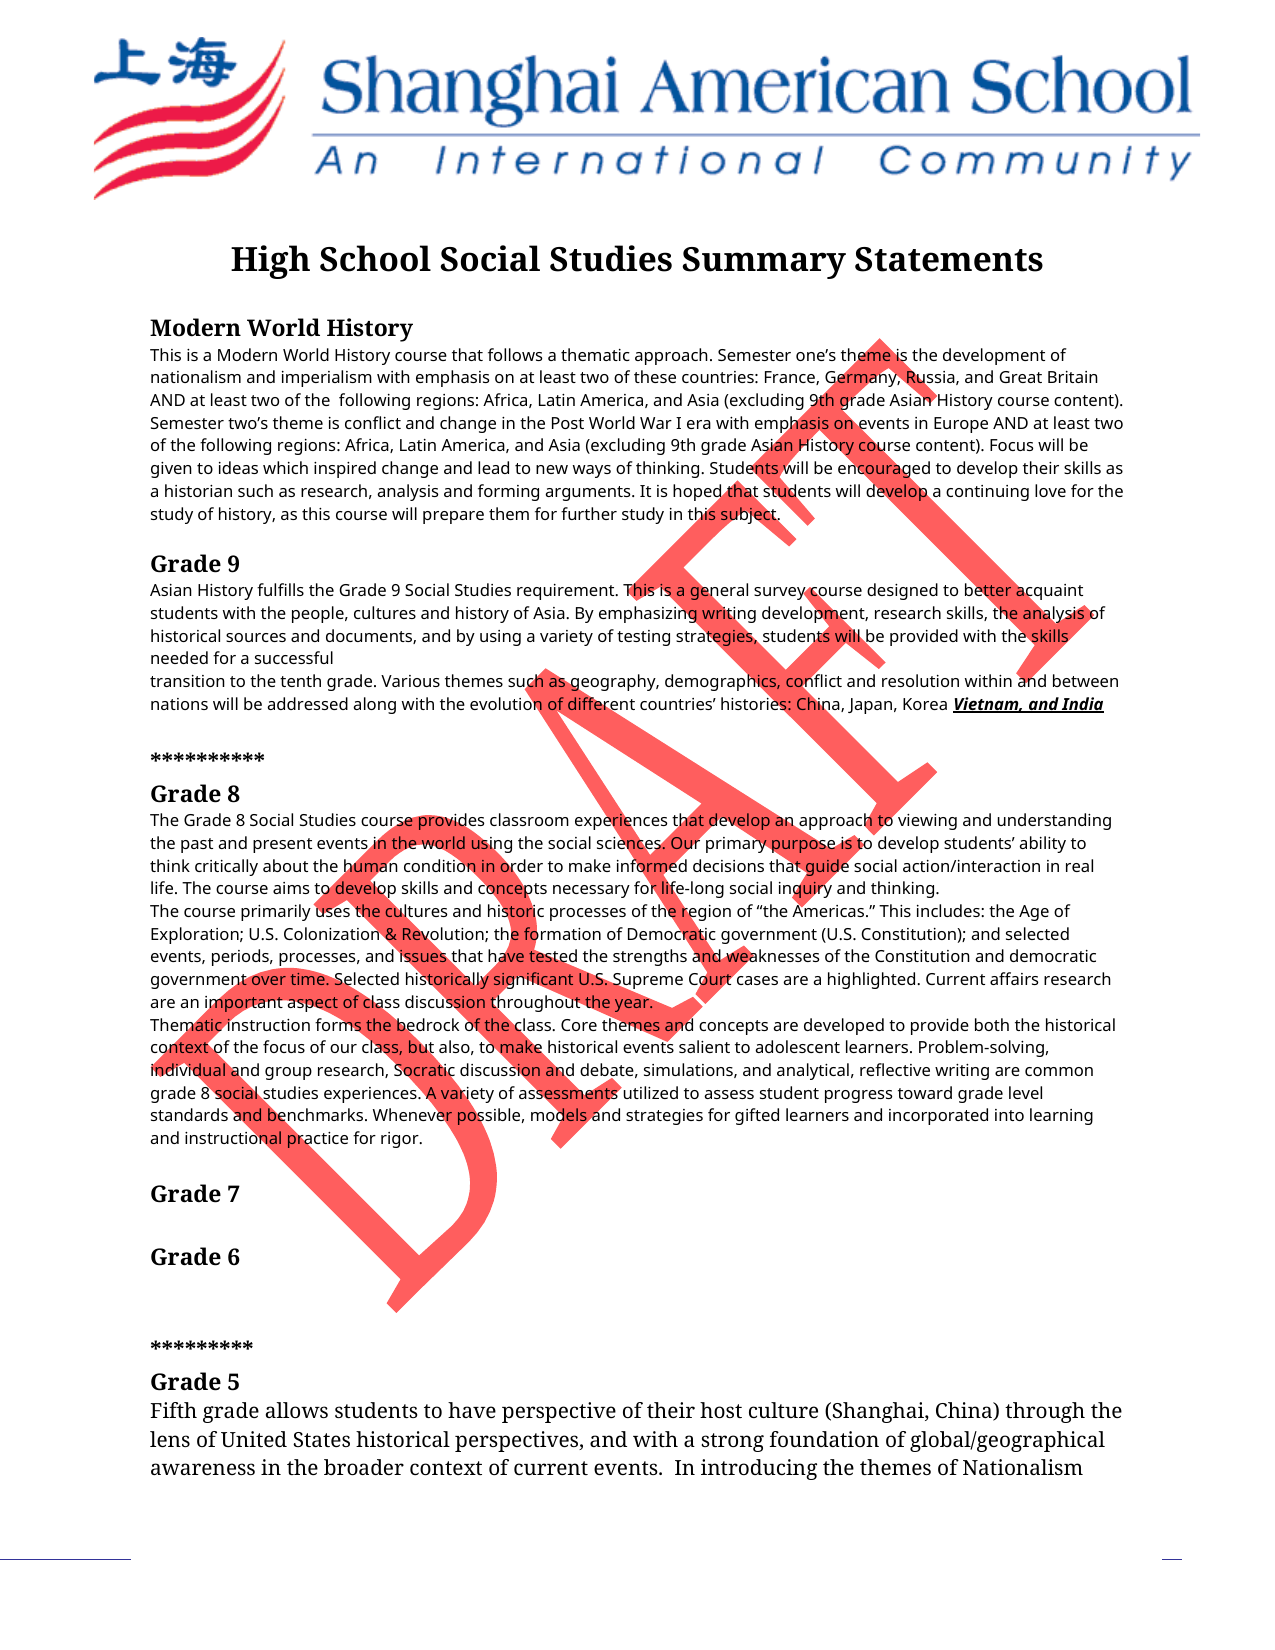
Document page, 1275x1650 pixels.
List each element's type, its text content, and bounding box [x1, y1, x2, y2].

picture [93, 37, 1200, 200]
text Asian History fulfills the Grade 9 Social Studies requirement. This is a general survey course designed to better acquaint students with the people, cultures and history of Asia. By emphasizing writing development, research skills, the analysis of historical sources and documents, and by using a variety of testing strategies, students will be provided with the skills needed for a successful [150, 579, 1125, 670]
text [150, 1397, 1125, 1482]
list Grade 5 [150, 1365, 1125, 1397]
text Modern World History [150, 312, 1125, 343]
text Grade 9 [150, 548, 1125, 579]
text ********** [150, 746, 1125, 778]
text High School Social Studies Summary Statements [150, 235, 1125, 281]
text transition to the tenth grade. Various themes such as geography, demographics, conflict and resolution within and between nations will be addressed along with the evolution of different countries’ histories: China, Japan, Korea Vietnam, and India [150, 670, 1125, 715]
text This is a Modern World History course that follows a thematic approach. Semester one’s theme is the development of nationalism and imperialism with emphasis on at least two of these countries: France, Germany, Russia, and Great Britain AND at least two of the following regions: Africa, Latin America, and Asia (excluding 9th grade Asian History course content). Semester two’s theme is conflict and change in the Post World War I era with emphasis on events in Europe AND at least two of the following regions: Africa, Latin America, and Asia (excluding 9th grade Asian History course content). Focus will be given to ideas which inspired change and lead to new ways of thinking. Students will be encouraged to develop their skills as a historian such as research, analysis and forming arguments. It is hoped that students will develop a continuing love for the study of history, as this course will prepare them for further study in this subject. [150, 343, 1125, 525]
